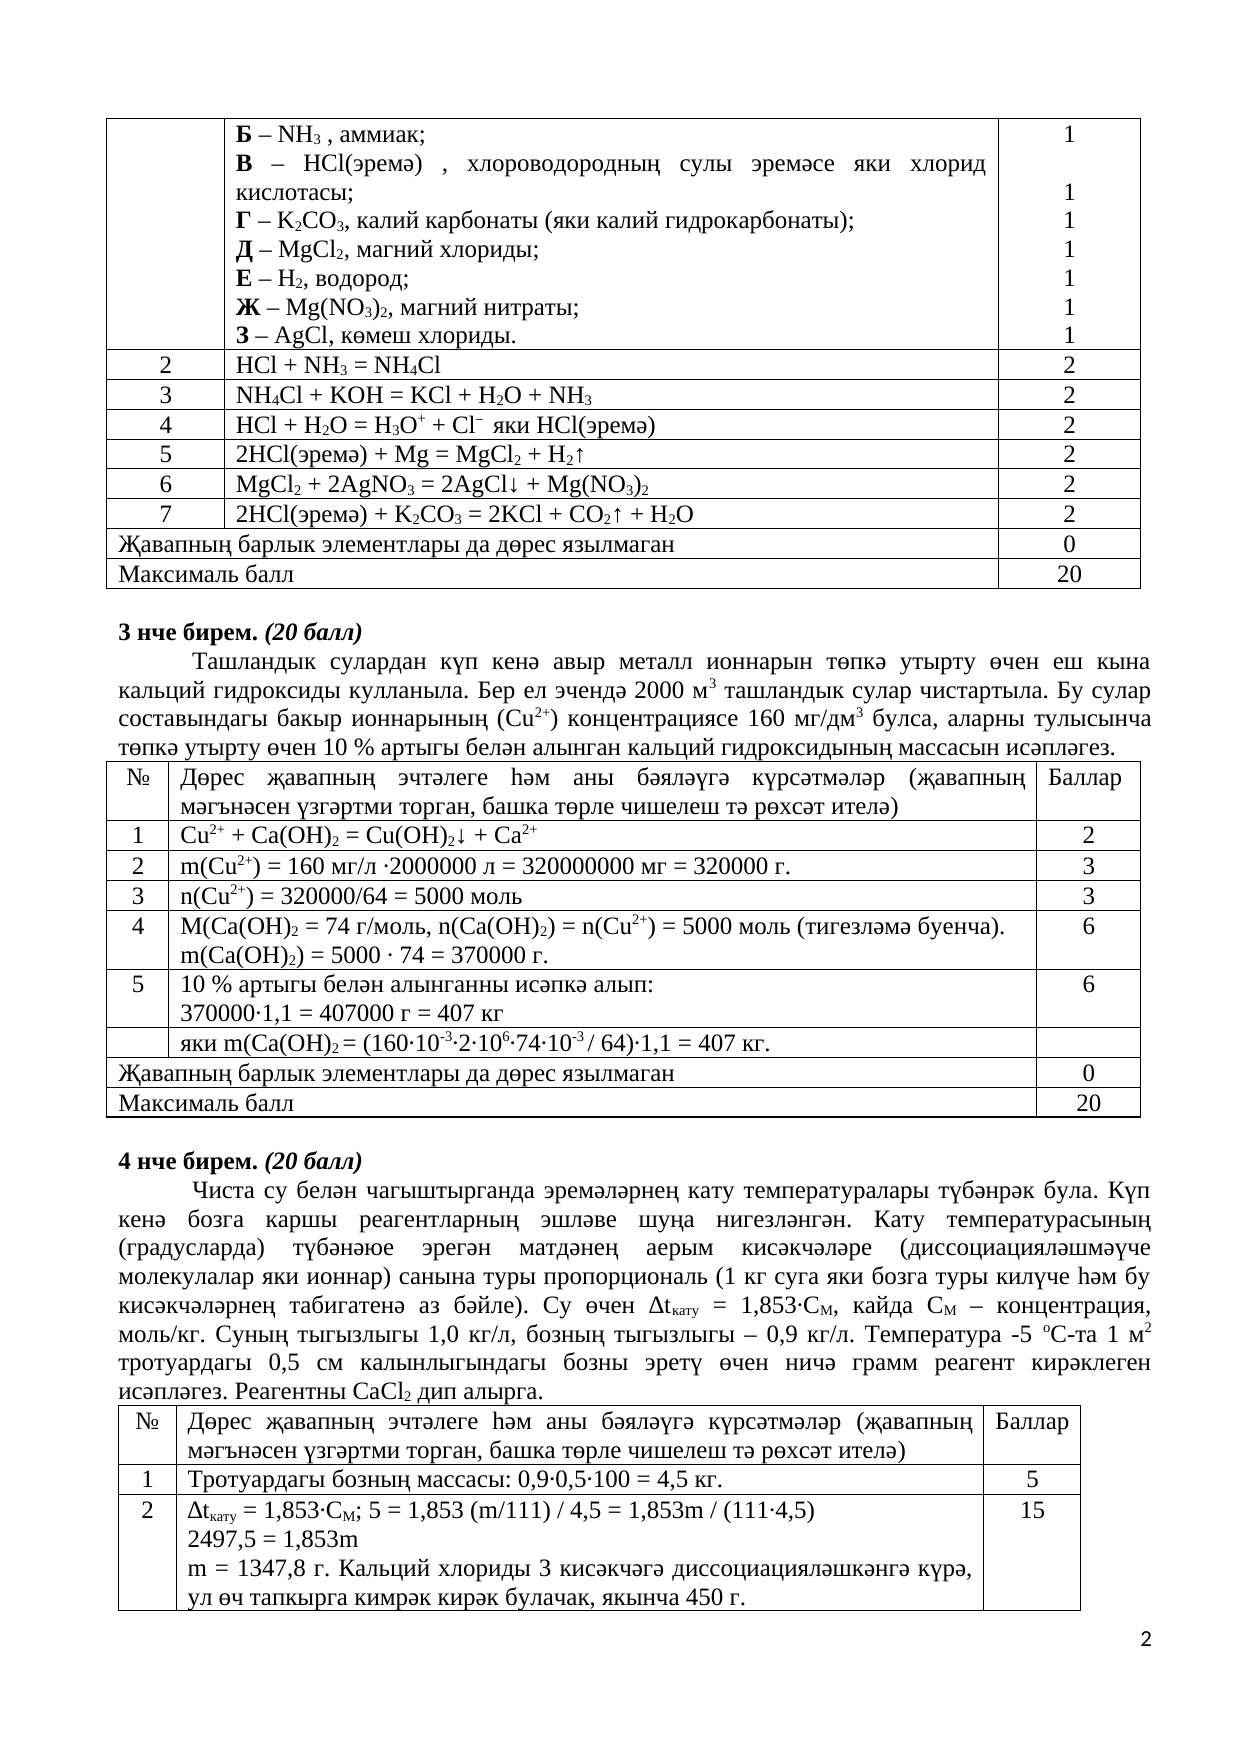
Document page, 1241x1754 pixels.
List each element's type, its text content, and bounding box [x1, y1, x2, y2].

table_cell [1037, 1028, 1140, 1057]
table_cell 2 [107, 851, 168, 880]
table_cell 1 [107, 119, 224, 349]
table_header Дөрес җавапның эчтәлеге һәм аны бәяләүгә күрсәтмәләр (җавапның мәгънәсен үзгәртми торган, башка төрле чишелеш тә рөхсәт ителә) [177, 1406, 983, 1463]
table_cell MgCl2 + 2AgNO3 = 2AgCl↓ + Mg(NO3)2 [225, 469, 998, 498]
text Чиста су белән чагыштырганда эремәләрнең кату температуралары түбәнрәк була. Күп кенә бозга каршы реагентларның эшләве шуңа нигезләнгән. Кату температурасының (градусларда) түбәнәюе эрегән матдәнең аерым кисәкчәләре (диссоциацияләшмәүче молекулалар яки ионнар) санына туры пропорциональ (1 кг суга яки бозга туры килүче һәм бу кисәкчәләрнең табигатенә аз бәйле). Су өчен ∆tкату = 1,853∙СМ, кайда СМ – концентрация, моль/кг. Суның тыгызлыгы 1,0 кг/л, бозның тыгызлыгы – 0,9 кг/л. Температура -5 оС-та 1 м2 тротуардагы 0,5 см калынлыгындагы бозны эретү өчен ничә грамм реагент кирәклеген исәпләгез. Реагентны СаCl2 дип алырга. [118, 1175, 1152, 1405]
table_cell 7 [107, 499, 224, 528]
table_header Баллар [1037, 762, 1140, 819]
table_cell М(Ca(OH)2 = 74 г/моль, n(Ca(OH)2) = n(Сu2+) = 5000 моль (тигезләмә буенча). m(Ca(OH)2) = 5000 ∙ 74 = 370000 г. [169, 911, 1036, 968]
table_cell m(Сu2+) = 160 мг/л ∙2000000 л = 320000000 мг = 320000 г. [169, 851, 1036, 880]
table_cell 3 [1037, 881, 1140, 910]
table_cell 3 [107, 881, 168, 910]
table_cell Җавапның барлык элементлары да дөрес язылмаган [107, 1058, 1036, 1087]
table_header № [119, 1406, 176, 1463]
table_cell 2 [999, 380, 1140, 409]
table_cell 3 [107, 380, 224, 409]
table_cell 6 [1037, 970, 1140, 1027]
table_cell HCl + H2O = H3O+ + Cl– яки HCl(эремә) [225, 410, 998, 438]
table_cell 3 [1037, 851, 1140, 880]
table_cell 2 [999, 350, 1140, 379]
table_cell 6 [107, 469, 224, 498]
table_cell 2 [999, 499, 1140, 528]
table_header № [107, 762, 168, 819]
table_cell 1 [119, 1465, 176, 1494]
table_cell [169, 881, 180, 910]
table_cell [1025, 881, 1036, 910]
table_cell HCl + NH3 = NH4Cl [225, 350, 998, 379]
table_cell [999, 119, 1140, 349]
table_cell 2 [119, 1495, 176, 1610]
table_cell 20 [999, 559, 1140, 587]
table_cell 15 [984, 1495, 1080, 1610]
text 4 нче бирем. (20 балл) [118, 1146, 1152, 1175]
table_cell 0 [999, 529, 1140, 558]
table_cell Максималь балл [107, 1088, 1036, 1116]
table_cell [225, 119, 998, 349]
table_cell Максималь балл [107, 559, 998, 587]
table_cell Җавапның барлык элементлары да дөрес язылмаган [107, 529, 998, 558]
table_cell NH4Cl + KOH = KCl + H2O + NH3 [225, 380, 998, 409]
table_cell 2HCl(эремә) + Mg = MgCl2 + H2↑ [225, 440, 998, 468]
text Ташландык сулардан күп кенә авыр металл ионнарын төпкә утырту өчен еш кына кальций гидроксиды кулланыла. Бер ел эчендә 2000 м3 ташландык сулар чистартыла. Бу сулар составындагы бакыр ионнарының (Сu2+) концентрациясе 160 мг/дм3 булса, аларны тулысынча төпкә утырту өчен 10 % артыгы белән алынган кальций гидроксидының массасын исәпләгез. [118, 646, 1152, 761]
table_cell 20 [1037, 1088, 1140, 1116]
table_cell ∆tкату = 1,853∙СМ; 5 = 1,853 (m/111) / 4,5 = 1,853m / (111∙4,5) 2497,5 = 1,853m m = 1347,8 г. Кальций хлориды 3 кисәкчәгә диссоциацияләшкәнгә күрә, ул өч тапкырга кимрәк кирәк булачак, якынча 450 г. [177, 1495, 983, 1610]
table_cell [107, 1028, 168, 1057]
table_cell 4 [107, 911, 168, 968]
table_cell Тротуардагы бозның массасы: 0,9∙0,5∙100 = 4,5 кг. [177, 1465, 983, 1494]
table_cell 2HCl(эремә) + K2CO3 = 2KCl + CO2↑ + H2O [225, 499, 998, 528]
table_cell 5 [107, 440, 224, 468]
table_cell 2 [999, 440, 1140, 468]
table_header Дөрес җавапның эчтәлеге һәм аны бәяләүгә күрсәтмәләр (җавапның мәгънәсен үзгәртми торган, башка төрле чишелеш тә рөхсәт ителә) [169, 762, 1036, 819]
table_cell 2 [999, 410, 1140, 438]
table_cell Сu2+ + Ca(OH)2 = Cu(OH)2↓ + Ca2+ [169, 821, 1036, 850]
table_cell 2 [107, 350, 224, 379]
table_cell 5 [107, 970, 168, 1027]
table_cell 6 [1037, 911, 1140, 968]
table_cell 2 [1037, 821, 1140, 850]
text 3 нче бирем. (20 балл) [118, 617, 1152, 646]
table_cell 2 [999, 469, 1140, 498]
table_cell яки m(Ca(OH)2 = (160∙10-3∙2∙106∙74∙10-3 / 64)∙1,1 = 407 кг. [169, 1028, 1036, 1057]
table_cell 5 [984, 1465, 1080, 1494]
table_cell 10 % артыгы белән алынганны исәпкә алып: 370000∙1,1 = 407000 г = 407 кг [169, 970, 1036, 1027]
table_header Баллар [984, 1406, 1080, 1463]
table_cell 1 [107, 821, 168, 850]
table_cell 4 [107, 410, 224, 438]
table_cell 0 [1037, 1058, 1140, 1087]
